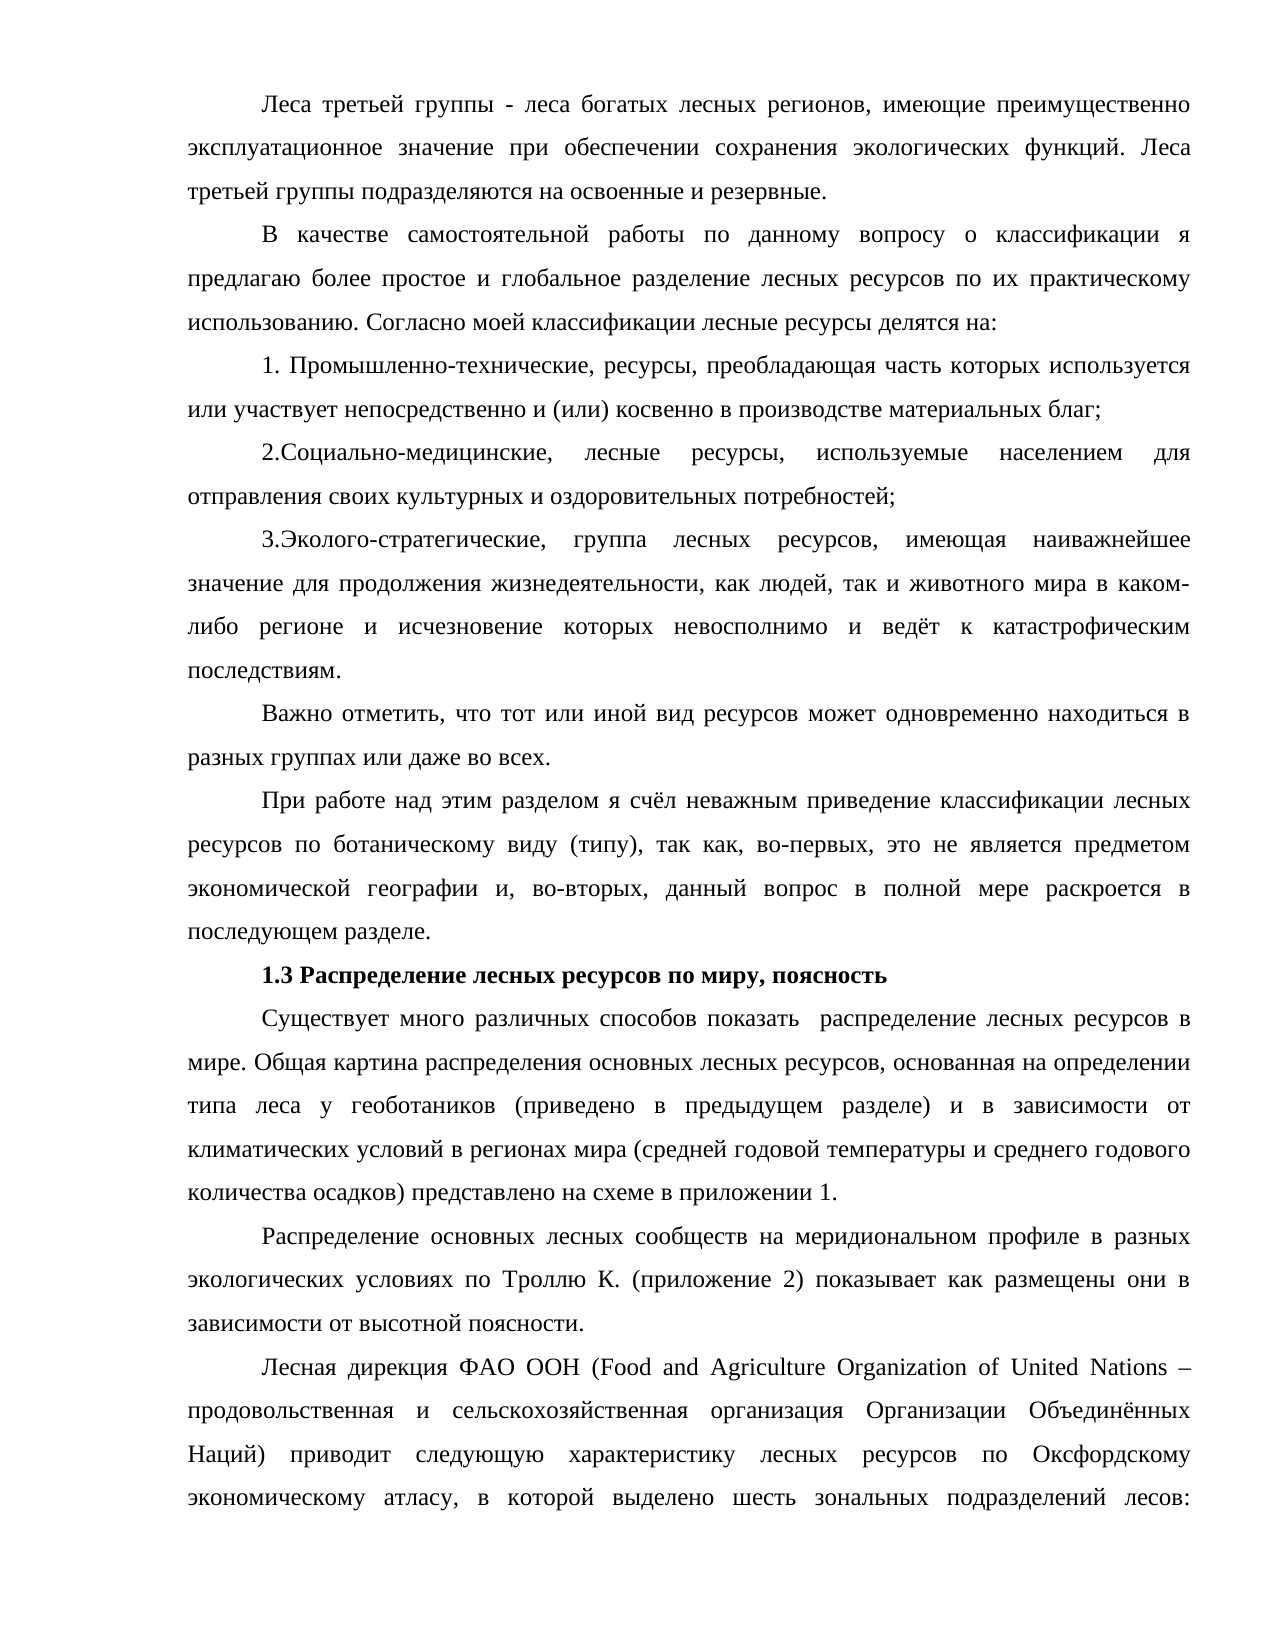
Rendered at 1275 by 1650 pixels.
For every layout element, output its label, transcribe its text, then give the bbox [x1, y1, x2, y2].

text 1. Промышленно-технические, ресурсы, преобладающая часть которых используется или участвует непосредственно и (или) косвенно в производстве материальных благ; [187, 350, 1192, 422]
text Важно отметить, что тот или иной вид ресурсов может одновременно находиться в разных группах или даже во всех. [187, 698, 1192, 771]
text Существует много различных способов показать распределение лесных ресурсов в мире. Общая картина распределения основных лесных ресурсов, основанная на определении типа леса у геоботаников (приведено в предыдущем разделе) и в зависимости от климатических условий в регионах мира (средней годовой температуры и среднего годового количества осадков) представлено на схеме в приложении 1. [187, 1003, 1192, 1206]
text 3.Эколого-стратегические, группа лесных ресурсов, имеющая наиважнейшее значение для продолжения жизнедеятельности, как людей, так и животного мира в каком-либо регионе и исчезновение которых невосполнимо и ведёт к катастрофическим последствиям. [187, 524, 1192, 684]
text 2.Социально-медицинские, лесные ресурсы, используемые населением для отправления своих культурных и оздоровительных потребностей; [187, 437, 1192, 509]
text 1.3 Распределение лесных ресурсов по миру, поясность [187, 959, 1192, 988]
text В качестве самостоятельной работы по данному вопросу о классификации я предлагаю более простое и глобальное разделение лесных ресурсов по их практическому использованию. Согласно моей классификации лесные ресурсы делятся на: [187, 219, 1192, 335]
text Леса третьей группы - леса богатых лесных регионов, имеющие преимущественно эксплуатационное значение при обеспечении сохранения экологических функций. Леса третьей группы подразделяются на освоенные и резервные. [187, 89, 1192, 205]
text Распределение основных лесных сообществ на меридиональном профиле в разных экологических условиях по Троллю К. (приложение 2) показывает как размещены они в зависимости от высотной поясности. [187, 1221, 1192, 1337]
text При работе над этим разделом я счёл неважным приведение классификации лесных ресурсов по ботаническому виду (типу), так как, во-первых, это не является предметом экономической географии и, во-вторых, данный вопрос в полной мере раскроется в последующем разделе. [187, 785, 1192, 945]
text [187, 1351, 1192, 1511]
